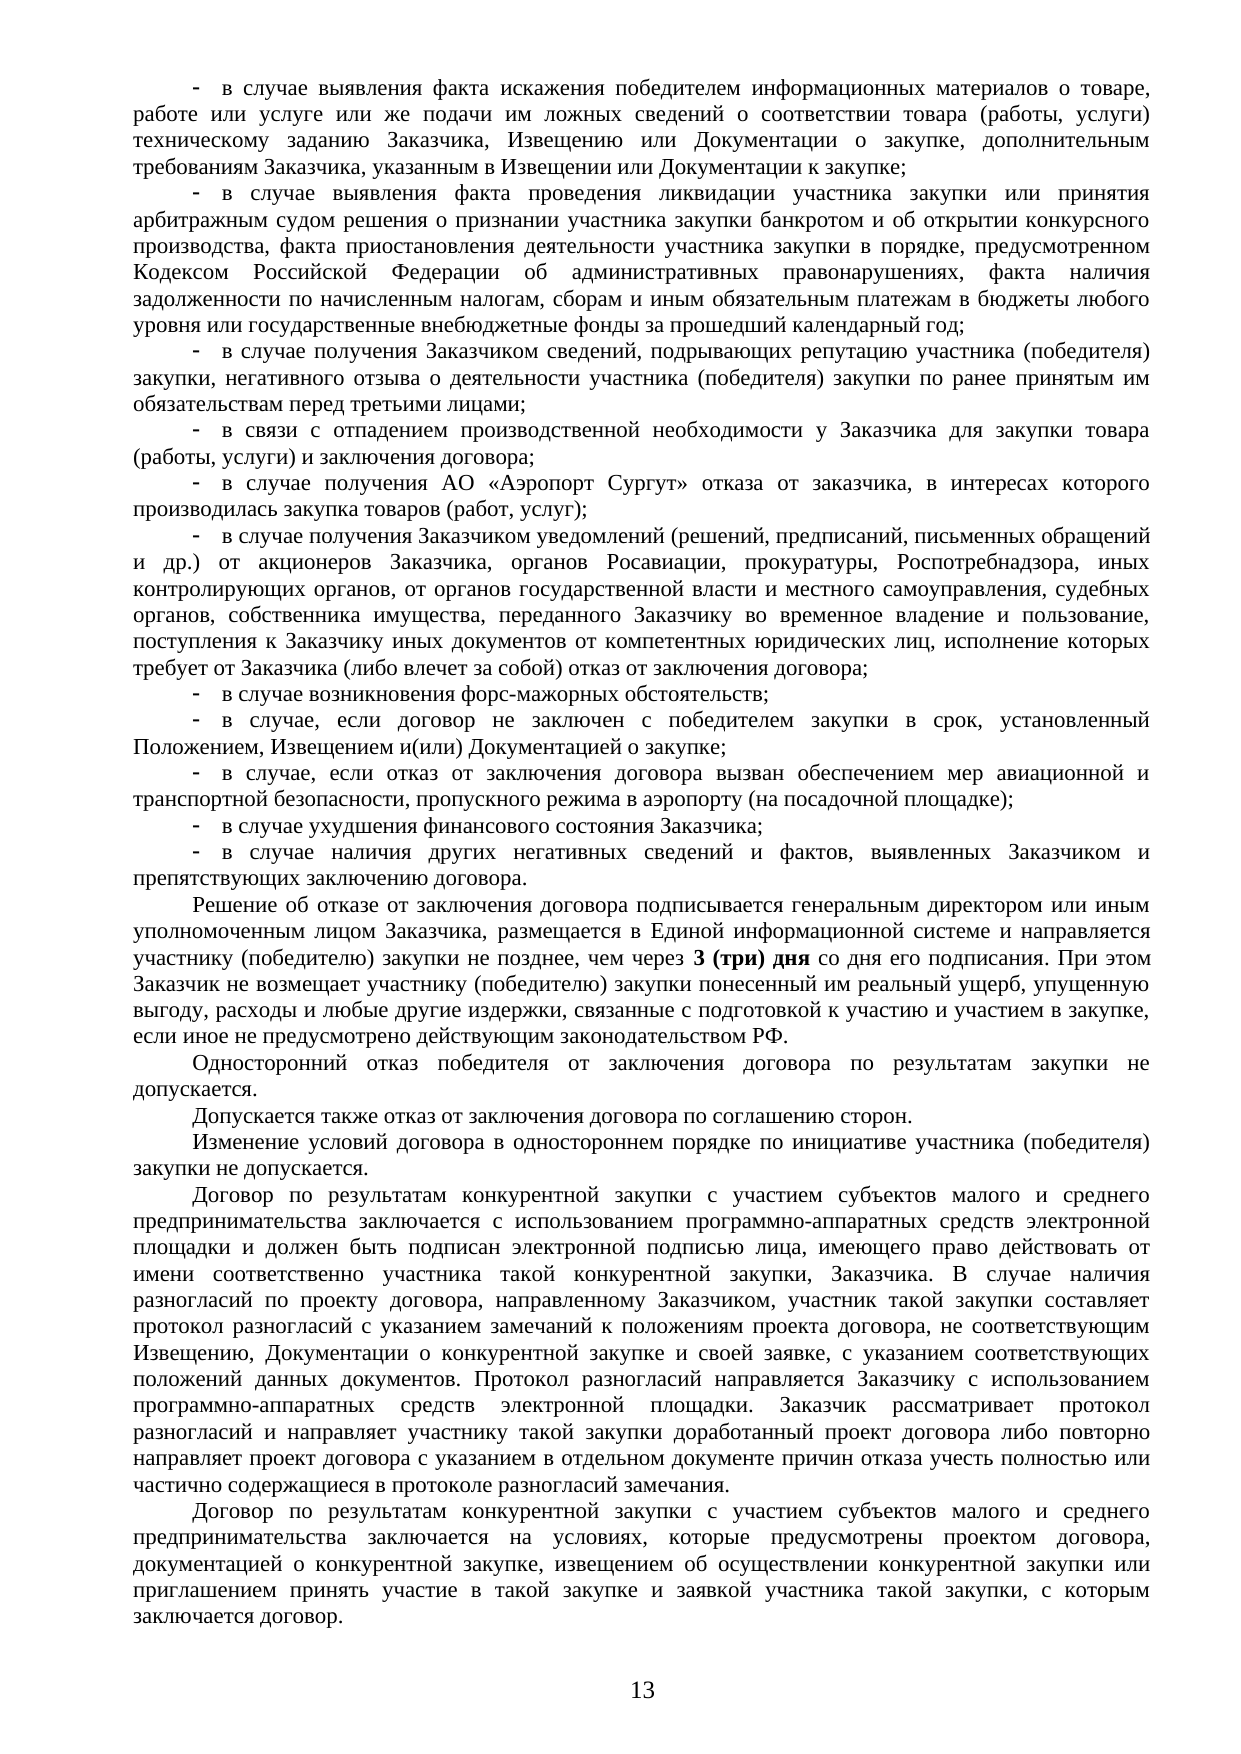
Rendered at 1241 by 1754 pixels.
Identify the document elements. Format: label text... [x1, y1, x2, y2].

list в случае возникновения форс-мажорных обстоятельств; [133, 680, 1152, 706]
list в случае выявления факта искажения победителем информационных материалов о товаре, работе или услуге или же подачи им ложных сведений о соответствии товара (работы, услуги) техническому заданию Заказчика, Извещению или Документации о закупке, дополнительным требованиям Заказчика, указанным в Извещении или Документации к закупке; [133, 74, 1152, 179]
list в связи с отпадением производственной необходимости у Заказчика для закупки товара (работы, услуги) и заключения договора; [133, 416, 1152, 469]
list в случае получения Заказчиком уведомлений (решений, предписаний, письменных обращений и др.) от акционеров Заказчика, органов Росавиации, прокуратуры, Роспотребнадзора, иных контролирующих органов, от органов государственной власти и местного самоуправления, судебных органов, собственника имущества, переданного Заказчику во временное владение и пользование, поступления к Заказчику иных документов от компетентных юридических лиц, исполнение которых требует от Заказчика (либо влечет за собой) отказ от заключения договора; [133, 522, 1152, 680]
text Допускается также отказ от заключения договора по соглашению сторон. [133, 1102, 1152, 1128]
list в случае наличия других негативных сведений и фактов, выявленных Заказчиком и препятствующих заключению договора. [133, 838, 1152, 891]
text Односторонний отказ победителя от заключения договора по результатам закупки не допускается. [133, 1049, 1152, 1102]
list в случае получения АО «Аэропорт Сургут» отказа от заказчика, в интересах которого производилась закупка товаров (работ, услуг); [133, 469, 1152, 522]
text Изменение условий договора в одностороннем порядке по инициативе участника (победителя) закупки не допускается. [133, 1128, 1152, 1181]
list в случае выявления факта проведения ликвидации участника закупки или принятия арбитражным судом решения о признании участника закупки банкротом и об открытии конкурсного производства, факта приостановления деятельности участника закупки в порядке, предусмотренном Кодексом Российской Федерации об административных правонарушениях, факта наличия задолженности по начисленным налогам, сборам и иным обязательным платежам в бюджеты любого уровня или государственные внебюджетные фонды за прошедший календарный год; [133, 179, 1152, 337]
list в случае, если отказ от заключения договора вызван обеспечением мер авиационной и транспортной безопасности, пропускного режима в аэропорту (на посадочной площадке); [133, 759, 1152, 812]
list в случае ухудшения финансового состояния Заказчика; [133, 812, 1152, 838]
text Договор по результатам конкурентной закупки с участием субъектов малого и среднего предпринимательства заключается на условиях, которые предусмотрены проектом договора, документацией о конкурентной закупке, извещением об осуществлении конкурентной закупки или приглашением принять участие в такой закупке и заявкой участника такой закупки, с которым заключается договор. [133, 1497, 1152, 1629]
text Договор по результатам конкурентной закупки с участием субъектов малого и среднего предпринимательства заключается с использованием программно-аппаратных средств электронной площадки и должен быть подписан электронной подписью лица, имеющего право действовать от имени соответственно участника такой конкурентной закупки, Заказчика. В случае наличия разногласий по проекту договора, направленному Заказчиком, участник такой закупки составляет протокол разногласий с указанием замечаний к положениям проекта договора, не соответствующим Извещению, Документации о конкурентной закупке и своей заявке, с указанием соответствующих положений данных документов. Протокол разногласий направляется Заказчику с использованием программно-аппаратных средств электронной площадки. Заказчик рассматривает протокол разногласий и направляет участнику такой закупки доработанный проект договора либо повторно направляет проект договора с указанием в отдельном документе причин отказа учесть полностью или частично содержащиеся в протоколе разногласий замечания. [133, 1181, 1152, 1497]
list в случае получения Заказчиком сведений, подрывающих репутацию участника (победителя) закупки, негативного отзыва о деятельности участника (победителя) закупки по ранее принятым им обязательствам перед третьими лицами; [133, 337, 1152, 416]
text Решение об отказе от заключения договора подписывается генеральным директором или иным уполномоченным лицом Заказчика, размещается в Единой информационной системе и направляется участнику (победителю) закупки не позднее, чем через 3 (три) дня со дня его подписания. При этом Заказчик не возмещает участнику (победителю) закупки понесенный им реальный ущерб, упущенную выгоду, расходы и любые другие издержки, связанные с подготовкой к участию и участием в закупке, если иное не предусмотрено действующим законодательством РФ. [133, 891, 1152, 1049]
list в случае, если договор не заключен с победителем закупки в срок, установленный Положением, Извещением и(или) Документацией о закупке; [133, 706, 1152, 759]
